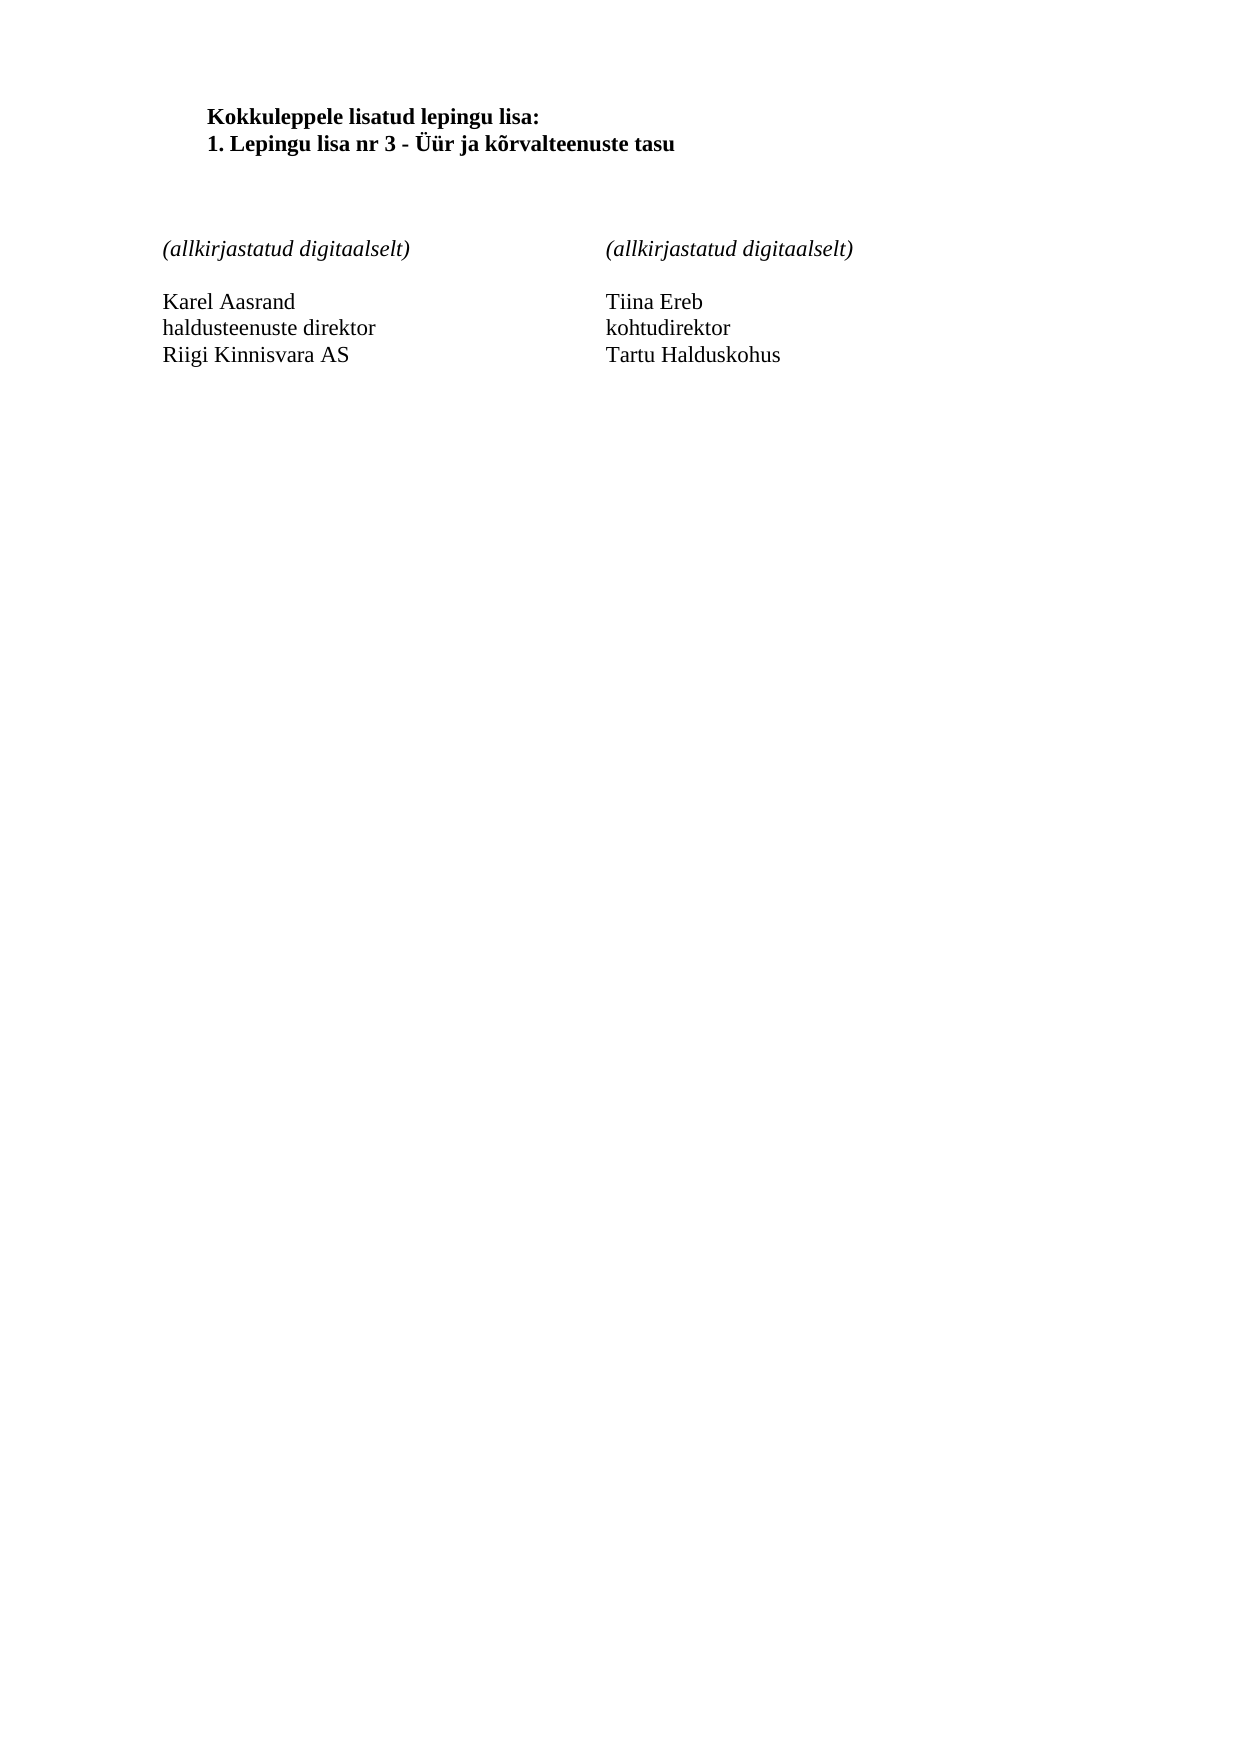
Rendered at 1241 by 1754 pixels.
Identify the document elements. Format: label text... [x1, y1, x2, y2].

text Kokkuleppele lisatud lepingu lisa: [207, 103, 1093, 130]
text Karel Aasrand Tiina Ereb [162, 288, 1093, 314]
text (allkirjastatud digitaalselt) (allkirjastatud digitaalselt) [162, 235, 1093, 262]
text haldusteenuste direktor kohtudirektor [162, 314, 1093, 341]
text Riigi Kinnisvara AS Tartu Halduskohus [162, 341, 1093, 367]
text 1. Lepingu lisa nr 3 - Üür ja kõrvalteenuste tasu [162, 130, 1093, 156]
